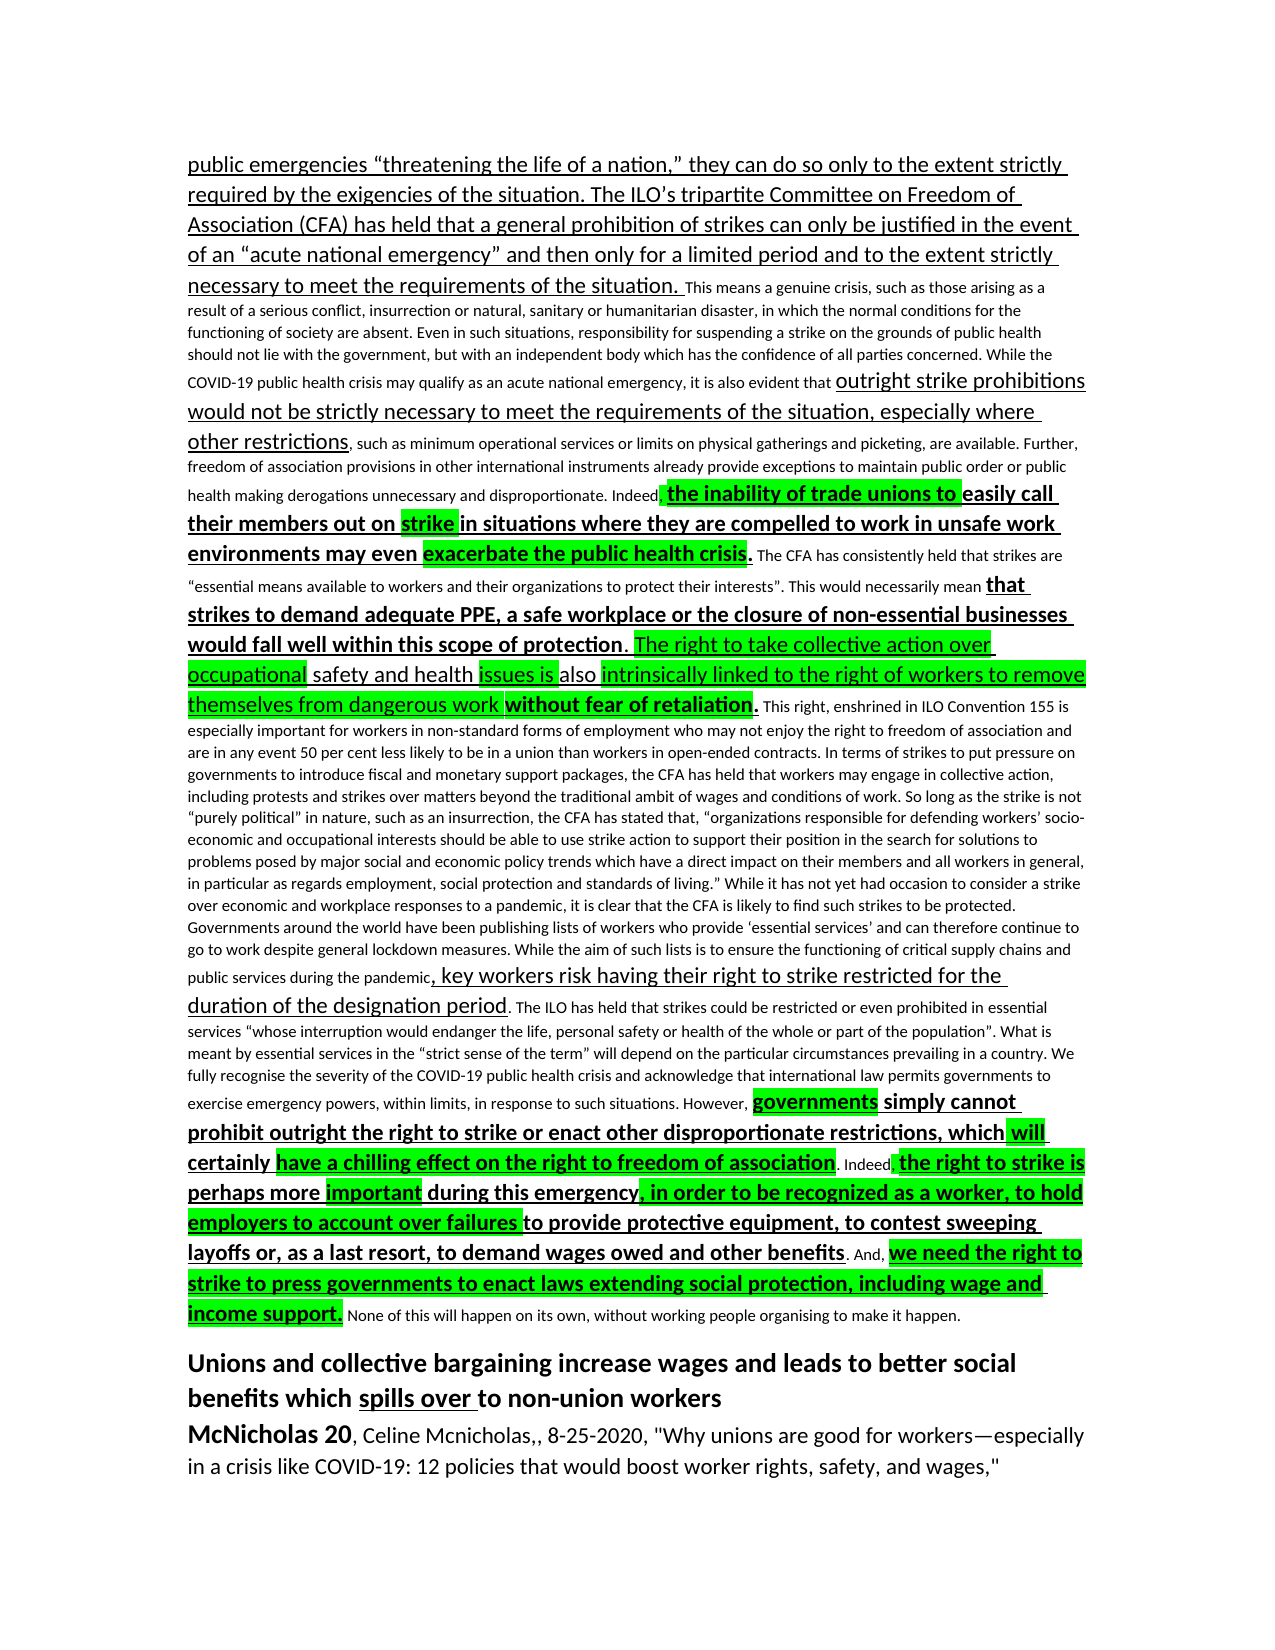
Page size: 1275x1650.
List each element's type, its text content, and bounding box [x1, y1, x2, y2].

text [187, 1417, 1087, 1480]
subtitle Unions and collective bargaining increase wages and leads to better social benefits which spills over to non-union workers [187, 1346, 1087, 1414]
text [187, 150, 1087, 1327]
